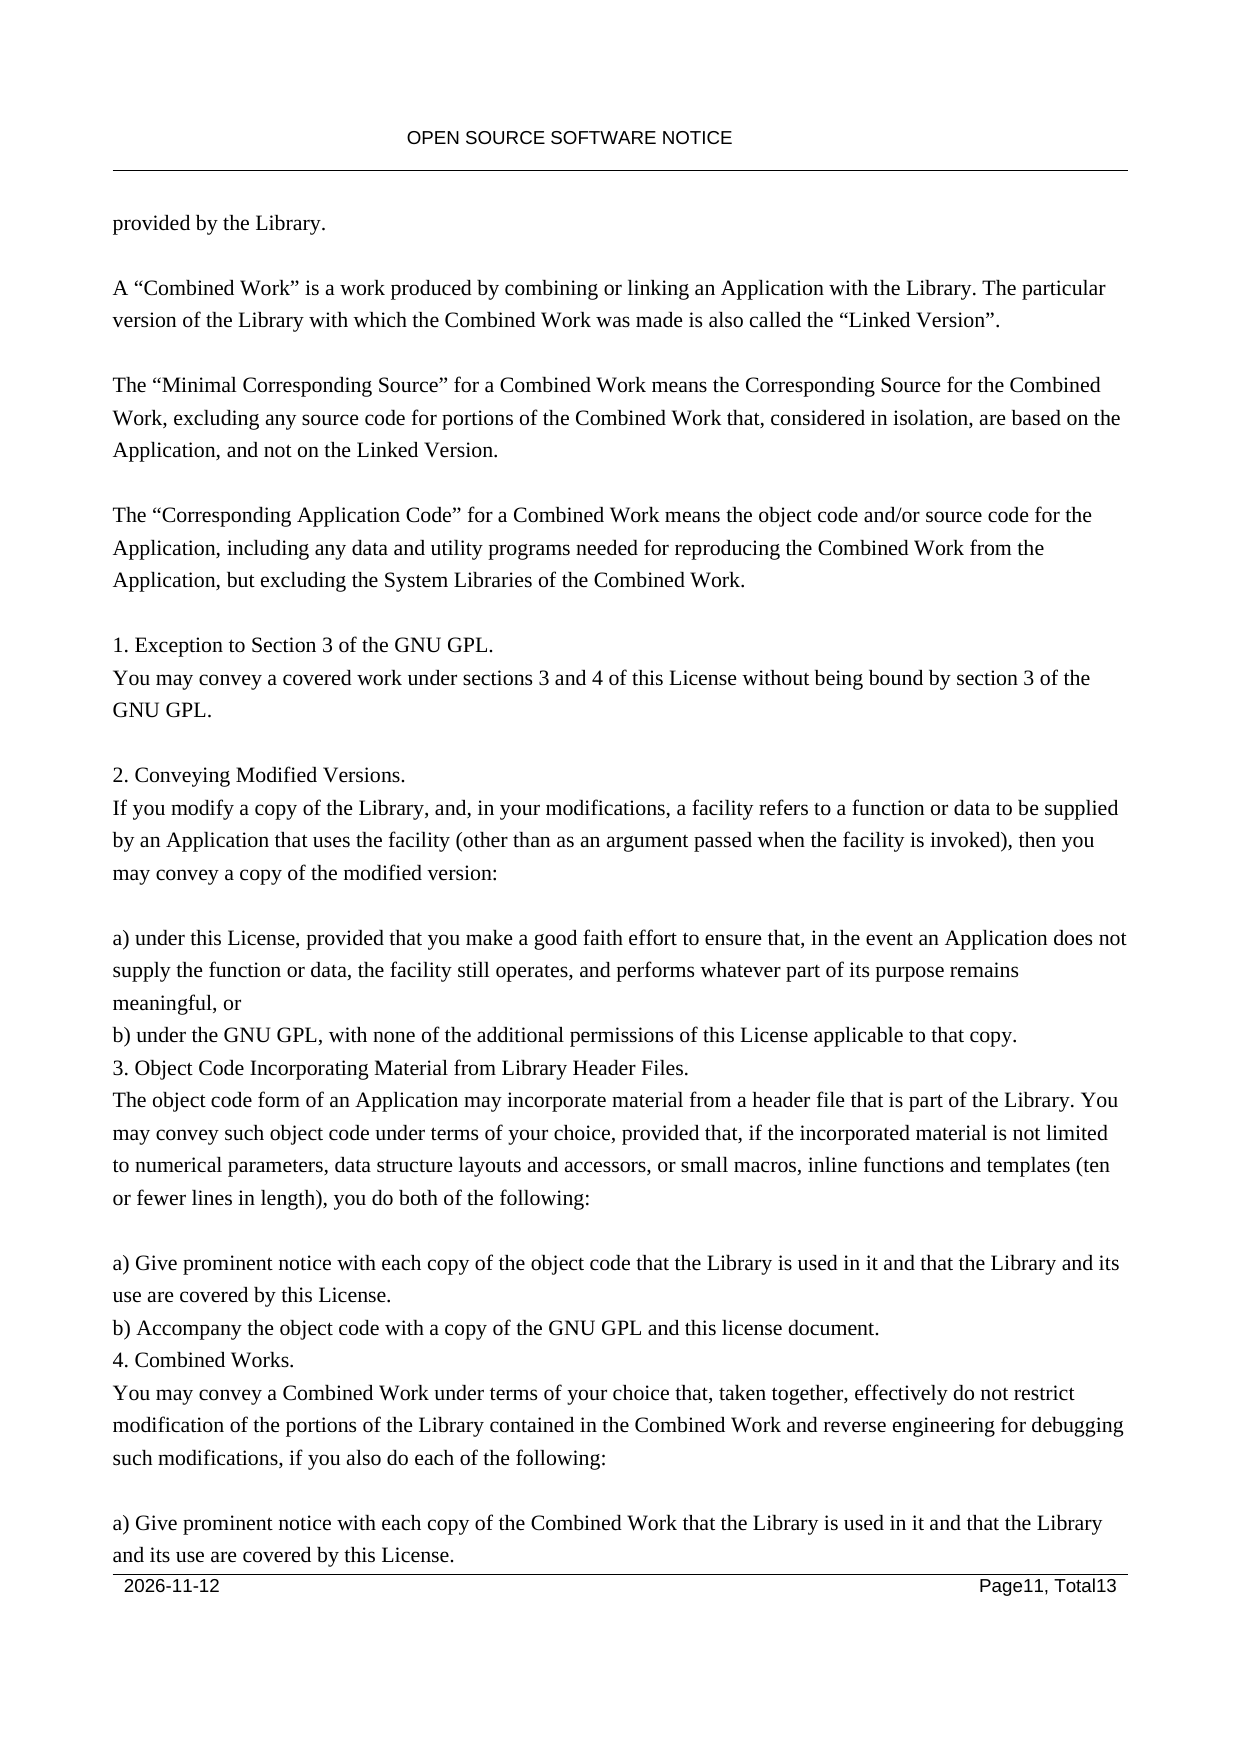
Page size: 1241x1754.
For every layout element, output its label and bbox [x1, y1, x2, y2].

text [112, 206, 1128, 1571]
